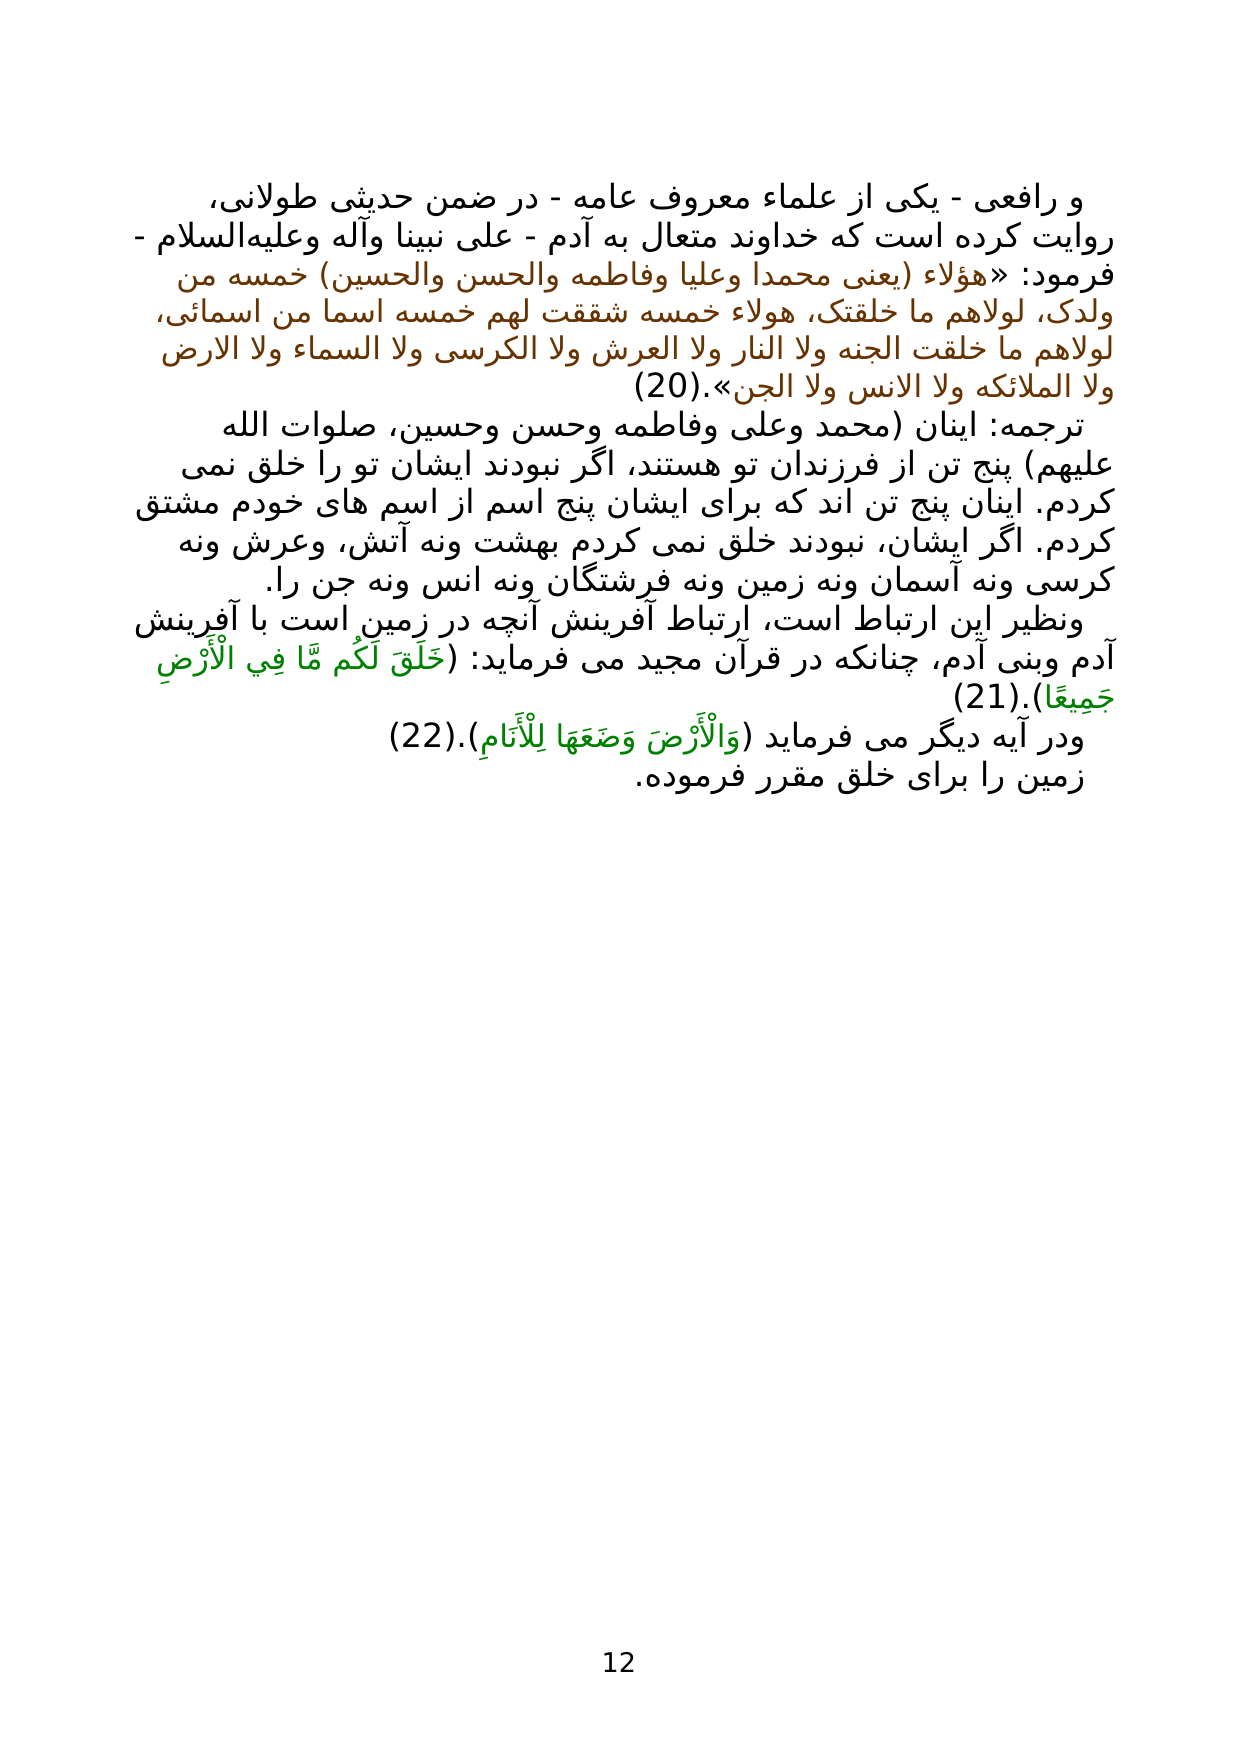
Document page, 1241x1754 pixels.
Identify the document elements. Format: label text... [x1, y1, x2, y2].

text ونظير اين ارتباط است، ارتباط آفرينش آنچه در زمين است با آفرينش آدم وبنى آدم، چنانکه در قرآن مجيد مى فرمايد: (خَلَقَ لَكُم مَّا فِي الْأَرْضِ جَمِيعًا).(21) [122, 599, 1116, 716]
text ترجمه: اينان (محمد وعلى وفاطمه وحسن وحسين، صلوات الله عليهم) پنج تن از فرزندان تو هستند، اگر نبودند ايشان تو را خلق نمى کردم. اينان پنج تن اند که براى ايشان پنج اسم از اسم هاى خودم مشتق کردم. اگر ايشان، نبودند خلق نمى کردم بهشت ونه آتش، وعرش ونه کرسى ونه آسمان ونه زمين ونه فرشتگان ونه انس ونه جن را. [122, 405, 1116, 599]
text زمين را براى خلق مقرر فرموده. [122, 755, 1116, 794]
text و رافعى - يکى از علماء معروف عامه - در ضمن حديثى طولانى، روايت کرده است که خداوند متعال به آدم - على نبينا وآله وعليه‌السلام - فرمود: «هؤلاء (يعنى محمدا وعليا وفاطمه والحسن والحسين) خمسه من ولدک، لولاهم ما خلقتک، هولاء خمسه شققت لهم خمسه اسما من اسمائى، لولاهم ما خلقت الجنه ولا النار ولا العرش ولا الکرسى ولا السماء ولا الارض ولا الملائکه ولا الانس ولا الجن».(20) [122, 177, 1116, 405]
text ودر آيه ديگر مى فرمايد (وَالْأَرْضَ وَضَعَهَا لِلْأَنَامِ).(22) [122, 716, 1116, 755]
